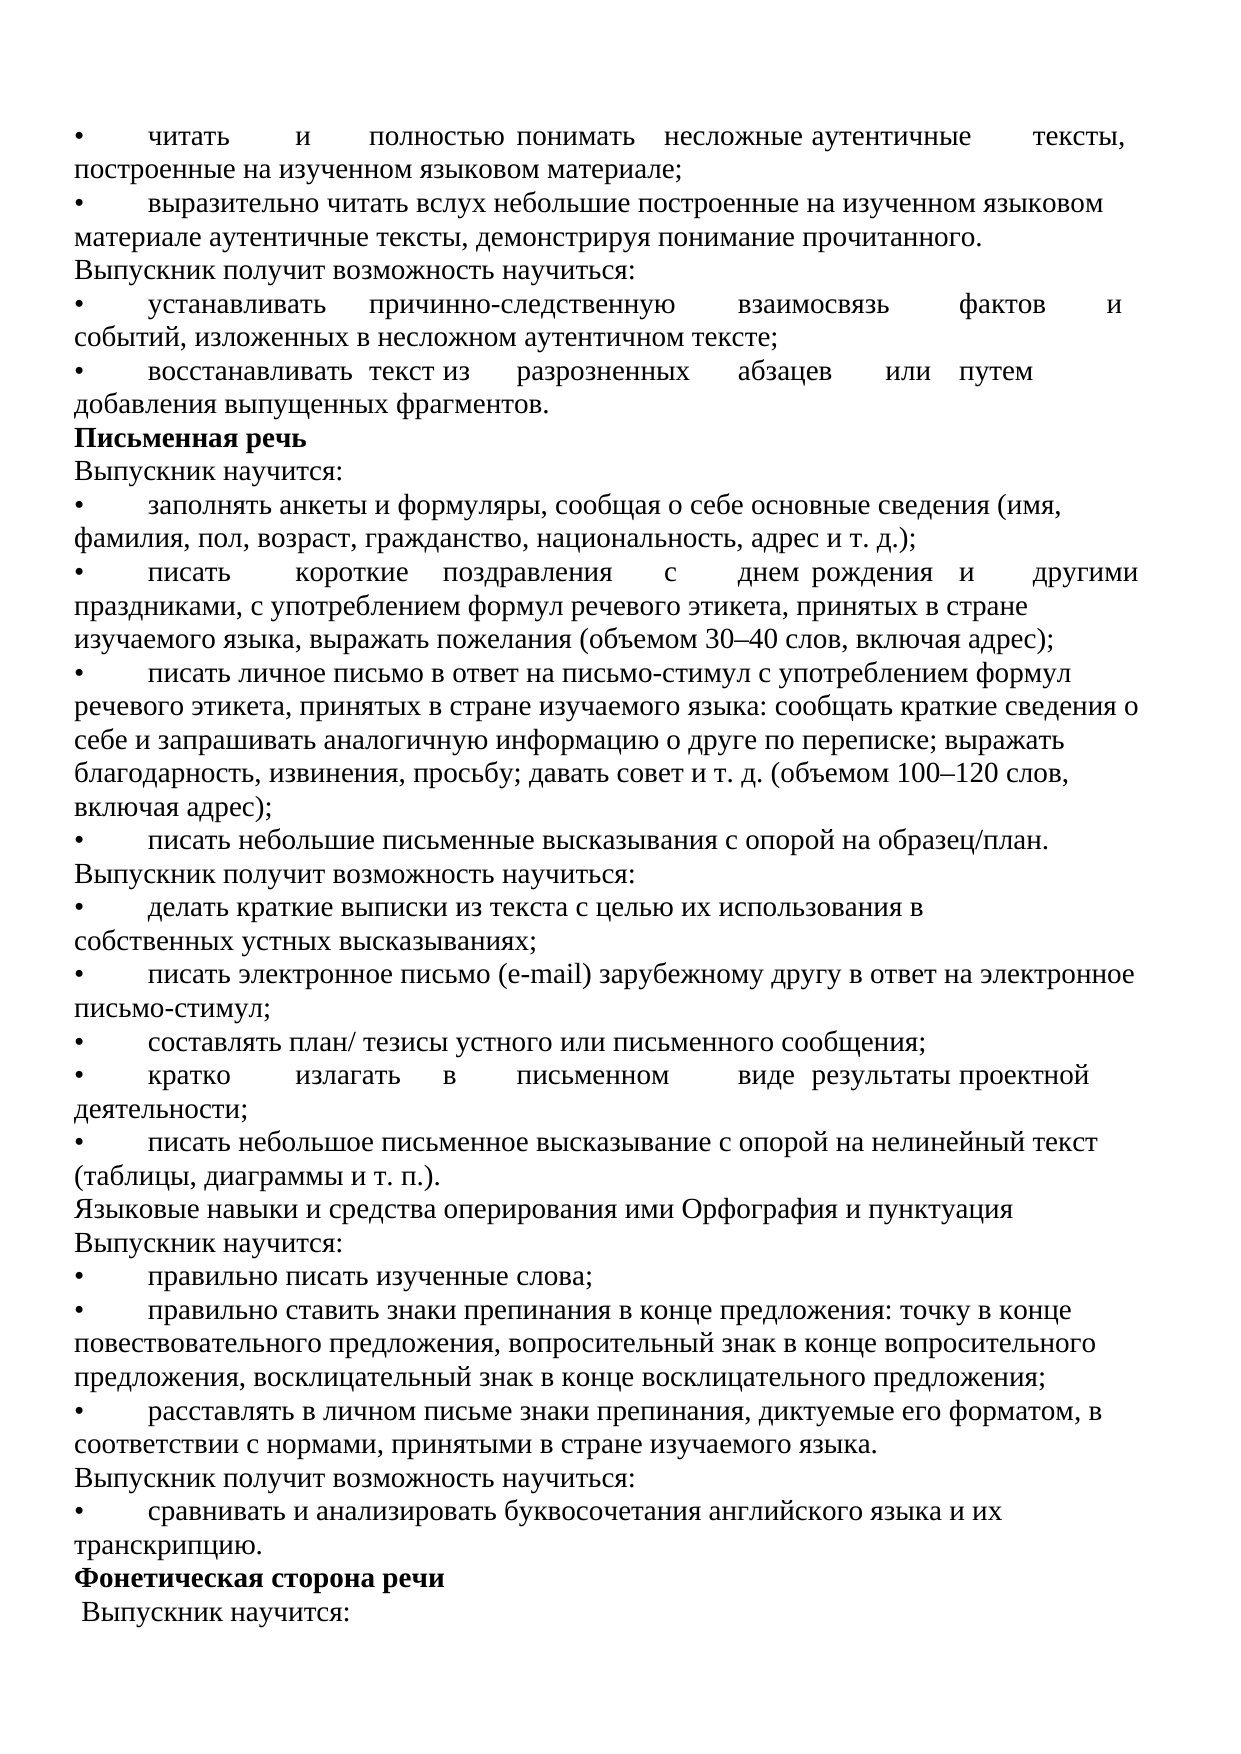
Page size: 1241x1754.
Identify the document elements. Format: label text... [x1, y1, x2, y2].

text • читать и полностью понимать несложные аутентичные тексты, построенные на изученном языковом материале; [74, 118, 1152, 185]
text • писать электронное письмо (e-mail) зарубежному другу в ответ на электронное письмо-стимул; [74, 957, 1152, 1024]
text • писать небольшие письменные высказывания с опорой на образец/план. [74, 822, 1152, 856]
text изучаемого языка, выражать пожелания (объемом 30–40 слов, включая адрес); [74, 621, 1152, 655]
text Выпускник научится: [74, 453, 1152, 487]
text собственных устных высказываниях; [74, 923, 1152, 957]
text • правильно ставить знаки препинания в конце предложения: точку в конце повествовательного предложения, вопросительный знак в конце вопросительного предложения, восклицательный знак в конце восклицательного предложения; [74, 1292, 1152, 1393]
text • делать краткие выписки из текста с целью их использования в [74, 889, 1152, 923]
text Выпускник научится: [74, 1594, 1152, 1627]
text • правильно писать изученные слова; [74, 1258, 1152, 1292]
text • заполнять анкеты и формуляры, сообщая о себе основные сведения (имя, фамилия, пол, возраст, гражданство, национальность, адрес и т. д.); [74, 487, 1152, 554]
text • расставлять в личном письме знаки препинания, диктуемые его форматом, в соответствии с нормами, принятыми в стране изучаемого языка. [74, 1393, 1152, 1460]
text Выпускник научится: [74, 1225, 1152, 1258]
text • восстанавливать текст из разрозненных абзацев или путем добавления выпущенных фрагментов. [74, 353, 1152, 420]
text • писать небольшое письменное высказывание с опорой на нелинейный текст (таблицы, диаграммы и т. п.). [74, 1124, 1152, 1191]
text • составлять план/ тезисы устного или письменного сообщения; [74, 1024, 1152, 1057]
text Языковые навыки и средства оперирования ими Орфография и пунктуация [74, 1191, 1152, 1225]
text Письменная речь [74, 420, 1152, 453]
text • выразительно читать вслух небольшие построенные на изученном языковом материале аутентичные тексты, демонстрируя понимание прочитанного. [74, 185, 1152, 252]
text • устанавливать причинно-следственную взаимосвязь фактов и событий, изложенных в несложном аутентичном тексте; [74, 286, 1152, 353]
text • сравнивать и анализировать буквосочетания английского языка и их транскрипцию. [74, 1493, 1152, 1560]
text • писать короткие поздравления с днем рождения и другими праздниками, с употреблением формул речевого этикета, принятых в стране [74, 554, 1152, 621]
text • кратко излагать в письменном виде результаты проектной деятельности; [74, 1057, 1152, 1124]
text • писать личное письмо в ответ на письмо-стимул с употреблением формул речевого этикета, принятых в стране изучаемого языка: сообщать краткие сведения о себе и запрашивать аналогичную информацию о друге по переписке; выражать благодарность, извинения, просьбу; давать совет и т. д. (объемом 100–120 слов, включая адрес); [74, 655, 1152, 822]
text Фонетическая сторона речи [74, 1560, 1152, 1594]
text Выпускник получит возможность научиться: [74, 252, 1152, 286]
text Выпускник получит возможность научиться: [74, 1460, 1152, 1493]
text Выпускник получит возможность научиться: [74, 856, 1152, 889]
